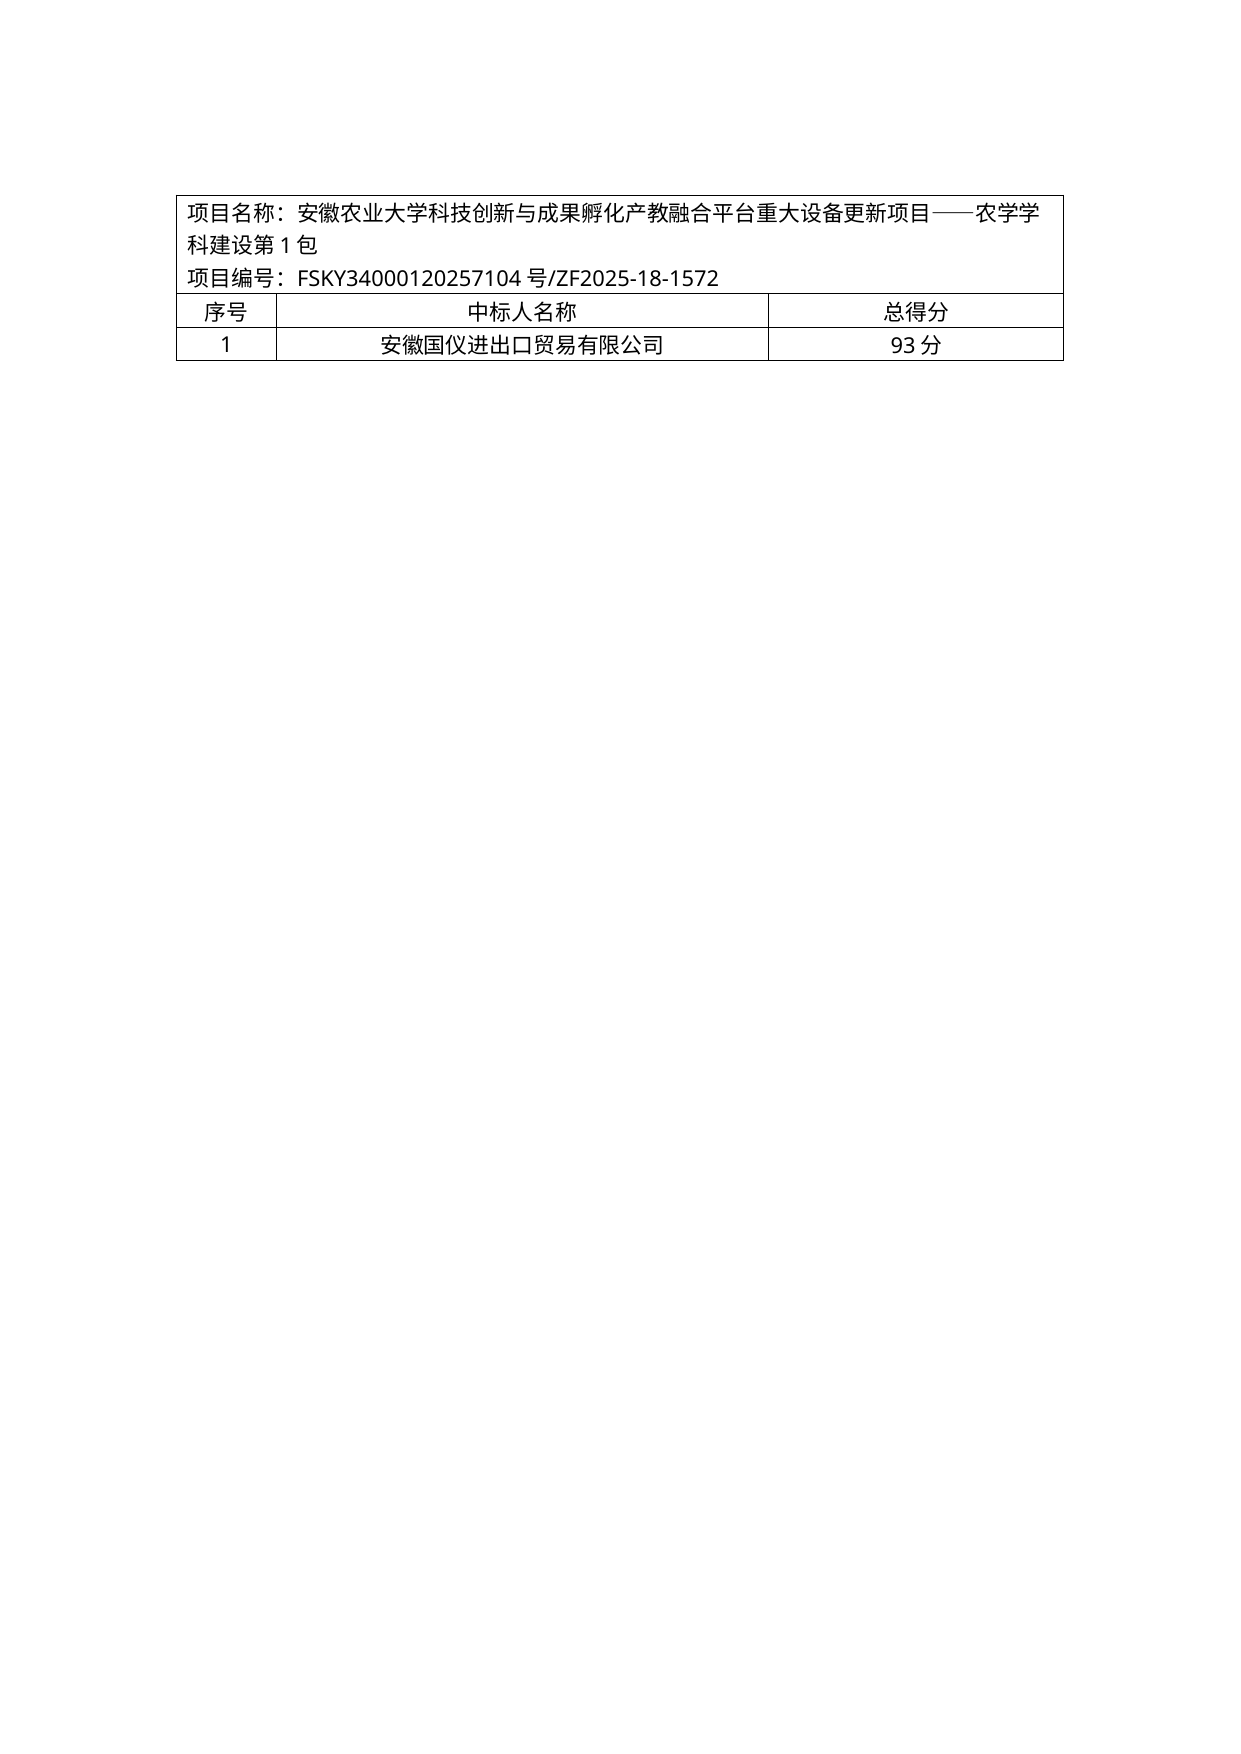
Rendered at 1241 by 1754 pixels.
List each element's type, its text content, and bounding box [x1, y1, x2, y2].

table_header 项目名称：安徽农业大学科技创新与成果孵化产教融合平台重大设备更新项目——农学学科建设第1包 项目编号：FSKY34000120257104号/ZF2025-18-1572 [177, 196, 1063, 293]
table_cell 中标人名称 [277, 294, 768, 327]
table_cell 总得分 [769, 294, 1063, 327]
table_cell 序号 [177, 294, 276, 327]
table_cell 1 [177, 328, 276, 360]
table_cell 93分 [769, 328, 1063, 360]
table_cell 安徽国仪进出口贸易有限公司 [277, 328, 768, 360]
